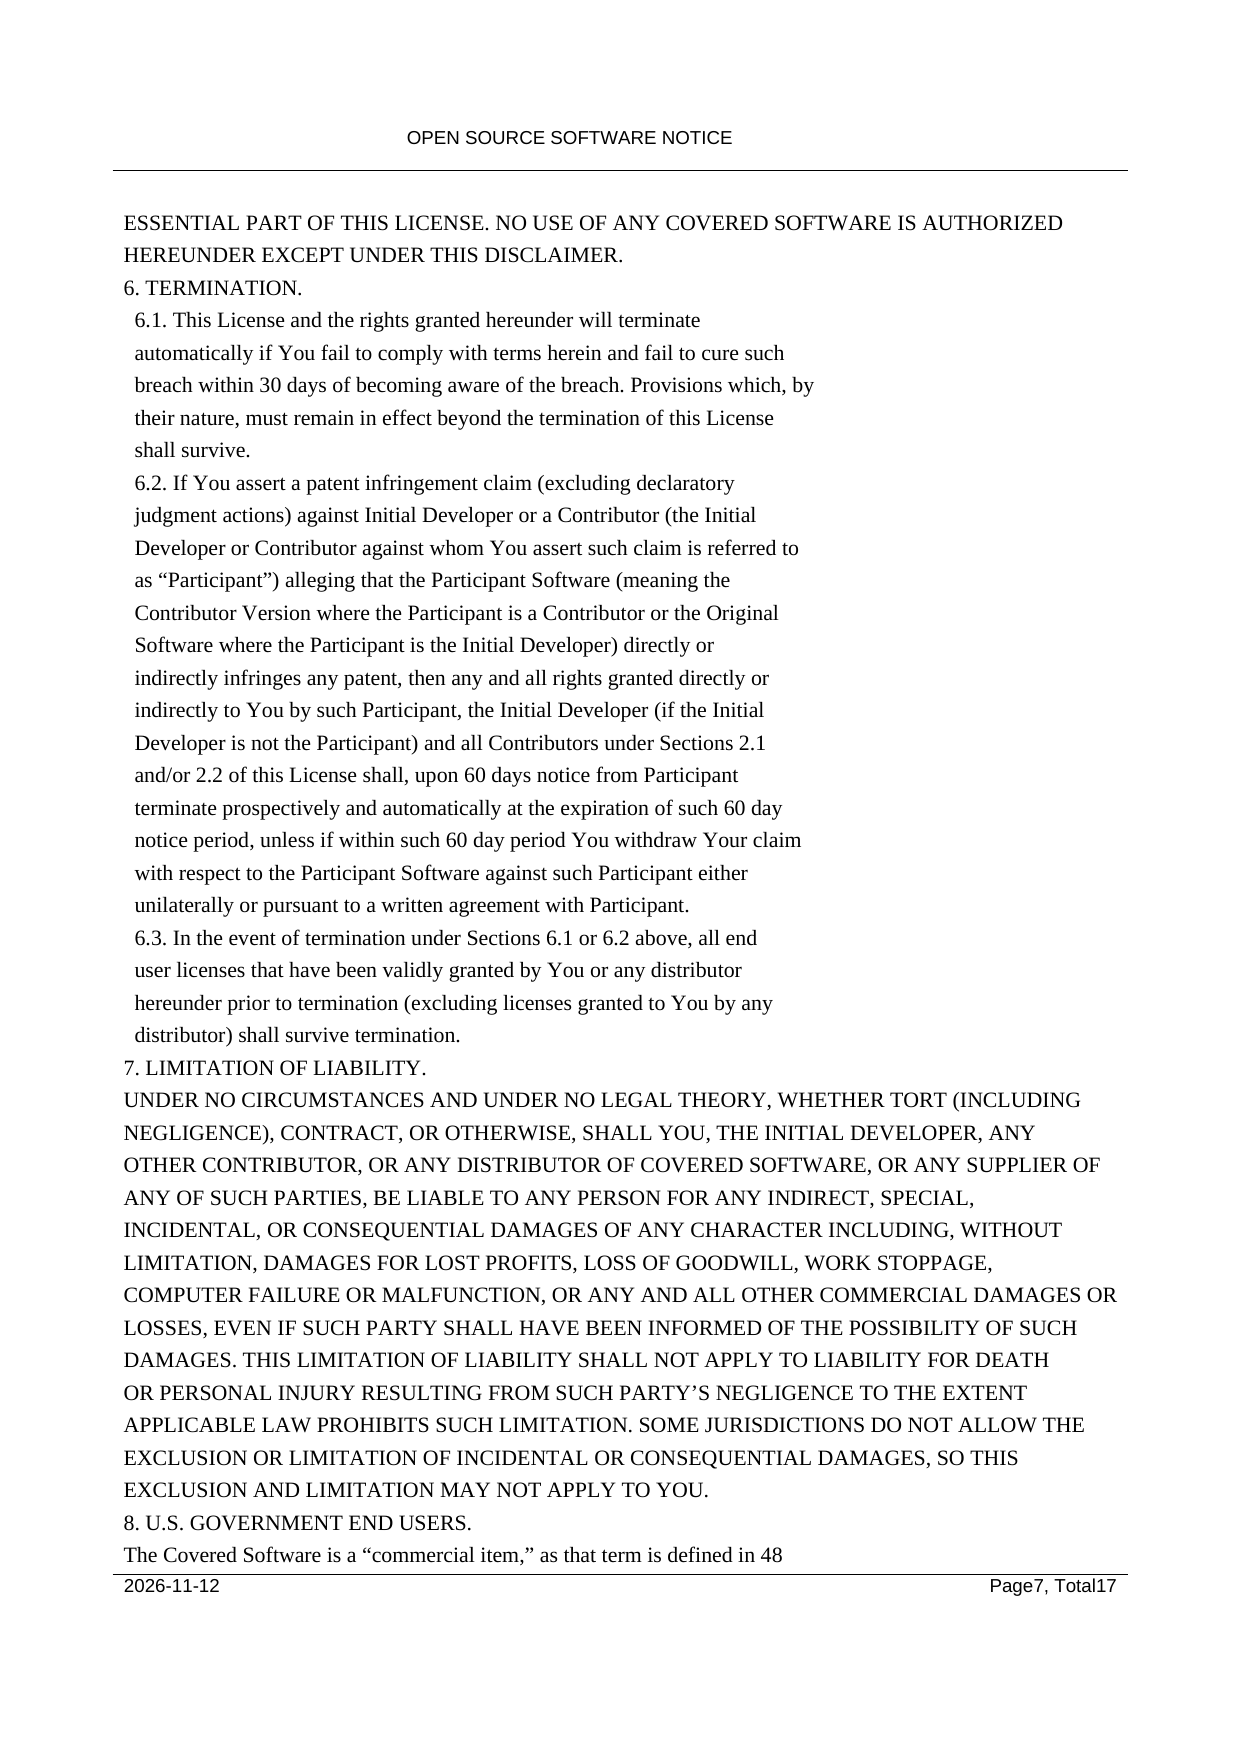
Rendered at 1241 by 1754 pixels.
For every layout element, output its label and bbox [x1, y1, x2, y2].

text [112, 206, 1128, 1571]
